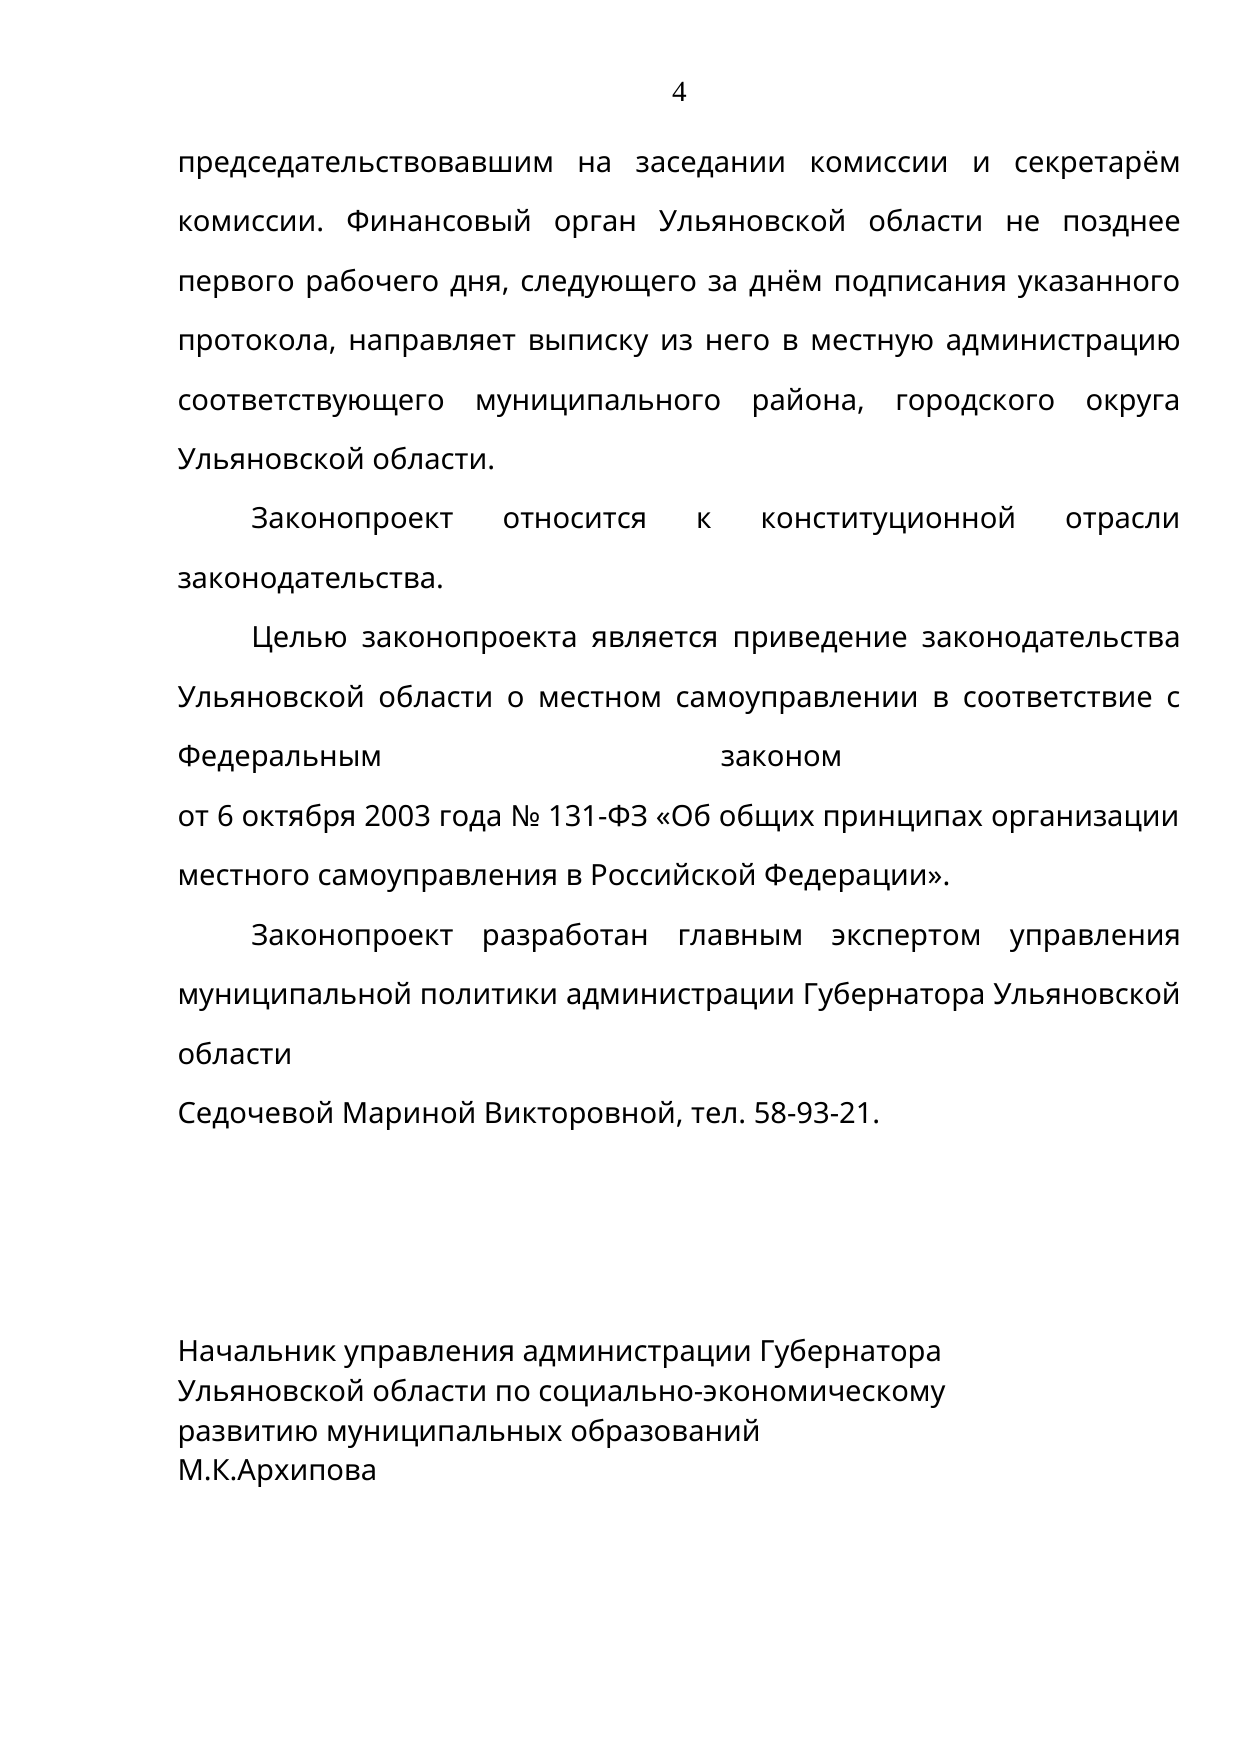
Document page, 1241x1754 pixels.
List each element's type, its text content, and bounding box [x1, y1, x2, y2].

text Начальник управления администрации Губернатора [177, 1330, 1181, 1370]
text развитию муниципальных образований М.К.Архипова [177, 1410, 1181, 1489]
text Целью законопроекта является приведение законодательства Ульяновской области о местном самоуправлении в соответствие с Федеральным законом от 6 октября 2003 года № 131-ФЗ «Об общих принципах организации местного самоуправления в Российской Федерации». [177, 617, 1181, 894]
text Ульяновской области по социально-экономическому [177, 1370, 1181, 1410]
text Законопроект разработан главным экспертом управления муниципальной политики администрации Губернатора Ульяновской области Седочевой Мариной Викторовной, тел. 58-93-21. [177, 914, 1181, 1132]
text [177, 141, 1181, 478]
text Законопроект относится к конституционной отрасли законодательства. [177, 498, 1181, 597]
